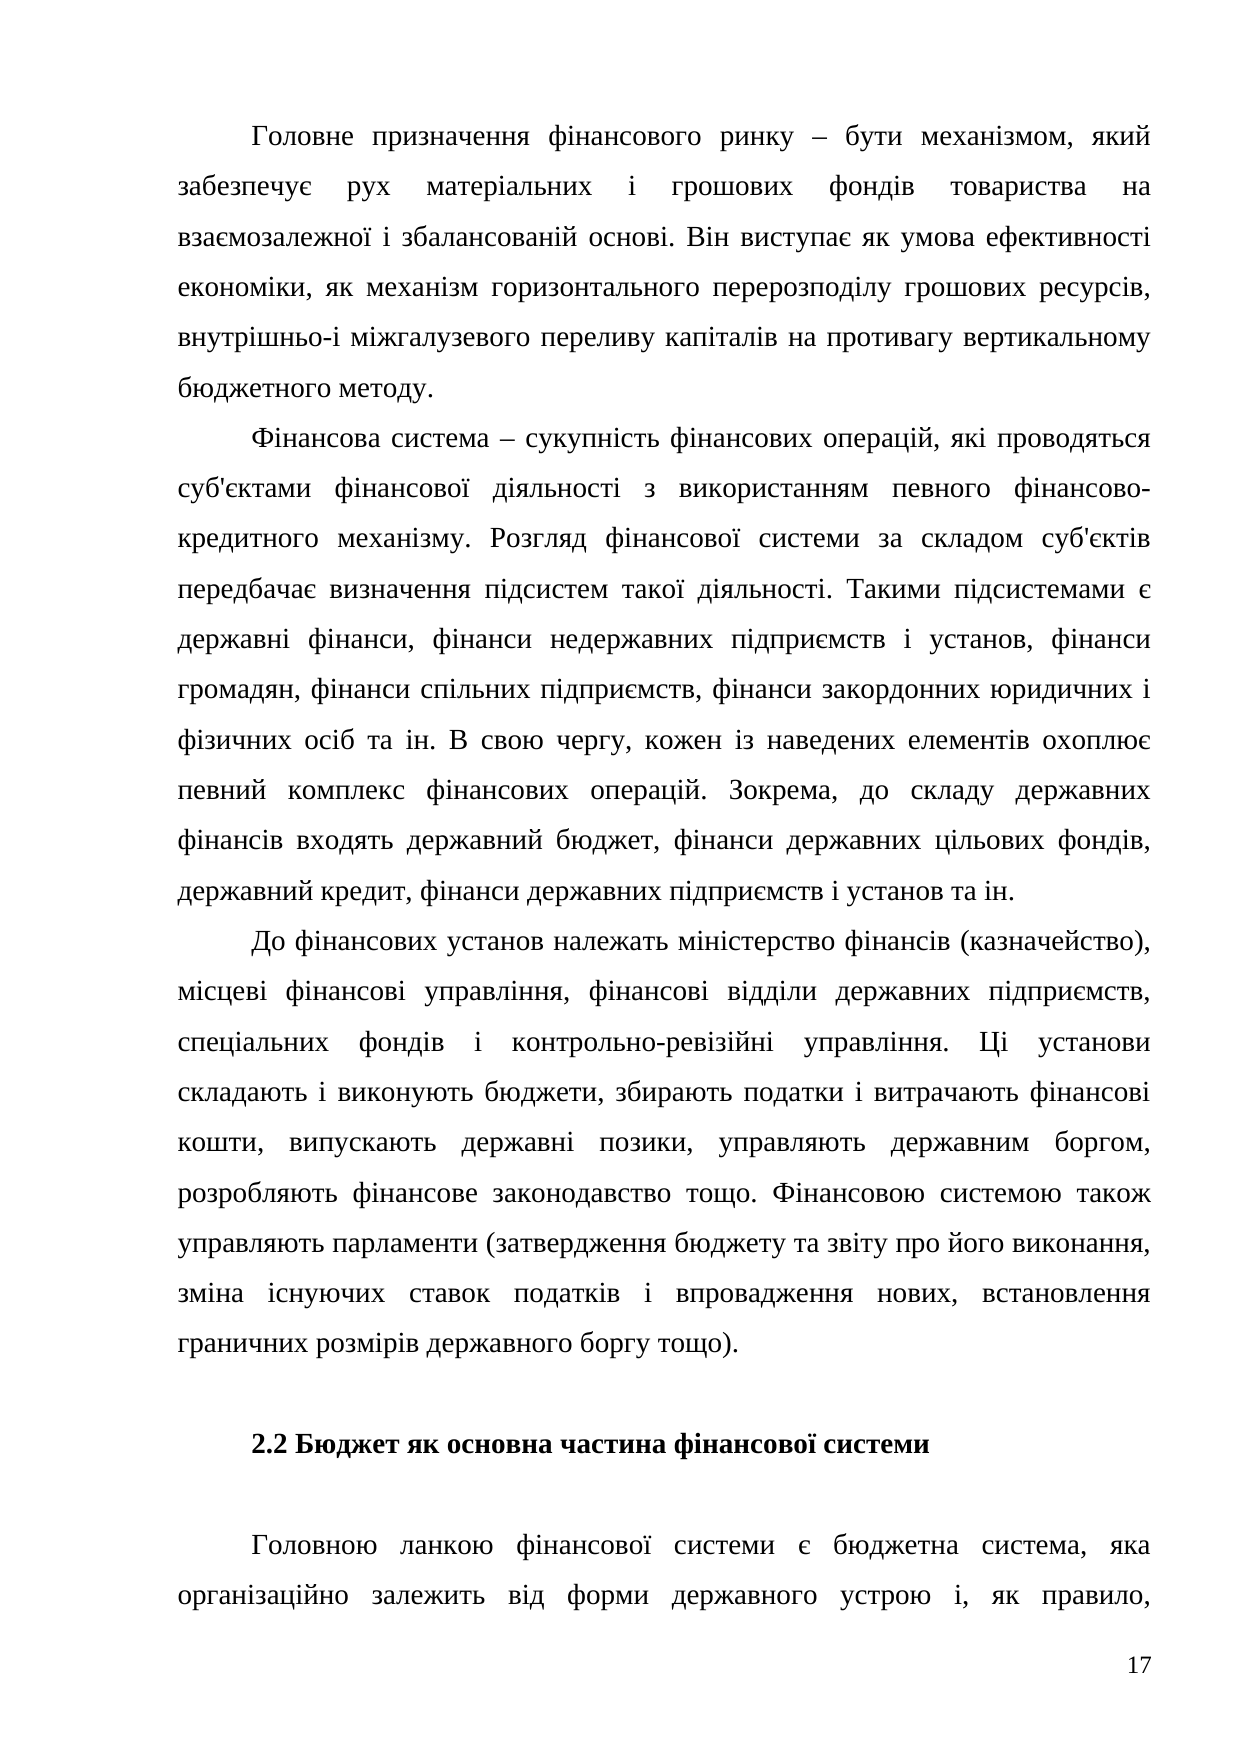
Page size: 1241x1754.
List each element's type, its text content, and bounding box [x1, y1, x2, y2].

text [177, 1527, 1152, 1611]
text 2.2 Бюджет як основна частина фінансової системи [177, 1426, 1152, 1460]
text До фінансових установ належать міністерство фінансів (казначейство), місцеві фінансові управління, фінансові відділи державних підприємств, спеціальних фондів і контрольно-ревізійні управління. Ці установи складають і виконують бюджети, збирають податки і витрачають фінансові кошти, випускають державні позики, управляють державним боргом, розробляють фінансове законодавство тощо. Фінансовою системою також управляють парламенти (затвердження бюджету та звіту про його виконання, зміна існуючих ставок податків і впровадження нових, встановлення граничних розмірів державного боргу тощо). [177, 923, 1152, 1359]
text Фінансова система – сукупність фінансових операцій, які проводяться суб'єктами фінансової діяльності з використанням певного фінансово-кредитного механізму. Розгляд фінансової системи за складом суб'єктів передбачає визначення підсистем такої діяльності. Такими підсистемами є державні фінанси, фінанси недержавних підприємств і установ, фінанси громадян, фінанси спільних підприємств, фінанси закордонних юридичних і фізичних осіб та ін. В свою чергу, кожен із наведених елементів охоплює певний комплекс фінансових операцій. Зокрема, до складу державних фінансів входять державний бюджет, фінанси державних цільових фондів, державний кредит, фінанси державних підприємств і установ та ін. [177, 420, 1152, 906]
text Головне призначення фінансового ринку – бути механізмом, який забезпечує рух матеріальних і грошових фондів товариства на взаємозалежної і збалансованій основі. Він виступає як умова ефективності економіки, як механізм горизонтального перерозподілу грошових ресурсів, внутрішньо-і міжгалузевого переливу капіталів на противагу вертикальному бюджетного методу. [177, 118, 1152, 403]
